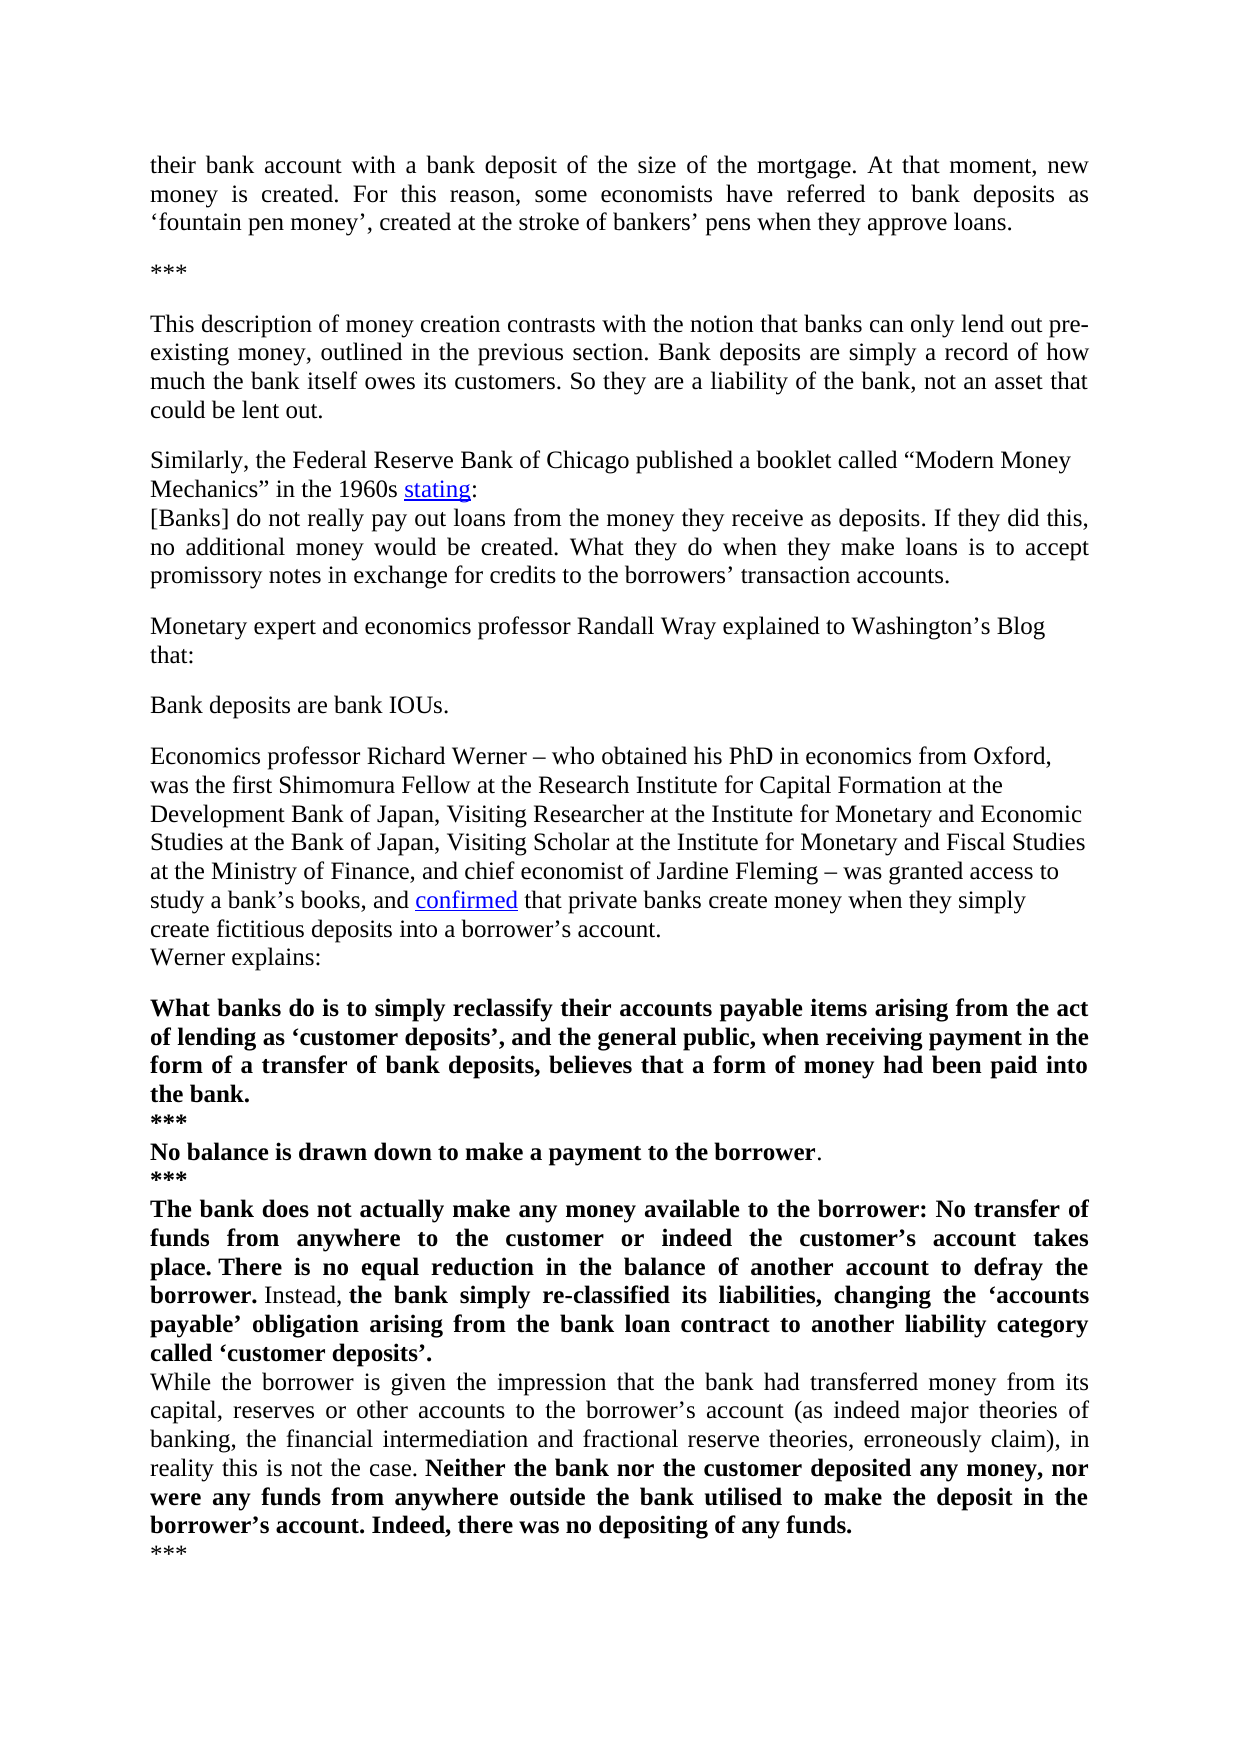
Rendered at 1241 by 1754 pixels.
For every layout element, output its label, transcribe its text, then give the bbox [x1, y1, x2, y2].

text What banks do is to simply reclassify their accounts payable items arising from the act of lending as ‘customer deposits’, and the general public, when receiving payment in the form of a transfer of bank deposits, believes that a form of money had been paid into the bank. [150, 993, 1090, 1108]
text Monetary expert and economics professor Randall Wray explained to Washington’s Blog that: [150, 611, 1090, 669]
text *** [150, 258, 1090, 287]
text The bank does not actually make any money available to the borrower: No transfer of funds from anywhere to the customer or indeed the customer’s account takes place. There is no equal reduction in the balance of another account to defray the borrower. Instead, the bank simply re-classified its liabilities, changing the ‘accounts payable’ obligation arising from the bank loan contract to another liability category called ‘customer deposits’. [150, 1194, 1090, 1367]
text No balance is drawn down to make a payment to the borrower. [150, 1137, 1090, 1166]
text While the borrower is given the impression that the bank had transferred money from its capital, reserves or other accounts to the borrower’s account (as indeed major theories of banking, the financial intermediation and fractional reserve theories, erroneously claim), in reality this is not the case. Neither the bank nor the customer deposited any money, nor were any funds from anywhere outside the bank utilised to make the deposit in the borrower’s account. Indeed, there was no depositing of any funds. [150, 1367, 1090, 1539]
text This description of money creation contrasts with the notion that banks can only lend out pre-existing money, outlined in the previous section. Bank deposits are simply a record of how much the bank itself owes its customers. So they are a liability of the bank, not an asset that could be lent out. [150, 309, 1090, 424]
text Economics professor Richard Werner – who obtained his PhD in economics from Oxford, was the first Shimomura Fellow at the Research Institute for Capital Formation at the Development Bank of Japan, Visiting Researcher at the Institute for Monetary and Economic Studies at the Bank of Japan, Visiting Scholar at the Institute for Monetary and Fiscal Studies at the Ministry of Finance, and chief economist of Jardine Fleming – was granted access to study a bank’s books, and confirmed that private banks create money when they simply create fictitious deposits into a borrower’s account. [150, 741, 1090, 942]
text Bank deposits are bank IOUs. [150, 691, 1090, 719]
text [Banks] do not really pay out loans from the money they receive as deposits. If they did this, no additional money would be created. What they do when they make loans is to accept promissory notes in exchange for credits to the borrowers’ transaction accounts. [150, 503, 1090, 589]
text Similarly, the Federal Reserve Bank of Chicago published a booklet called “Modern Money Mechanics” in the 1960s stating: [150, 446, 1090, 503]
text *** [150, 1539, 1090, 1568]
text Werner explains: [150, 942, 1090, 971]
text *** [150, 1108, 1090, 1137]
text *** [150, 1166, 1090, 1194]
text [150, 150, 1090, 236]
